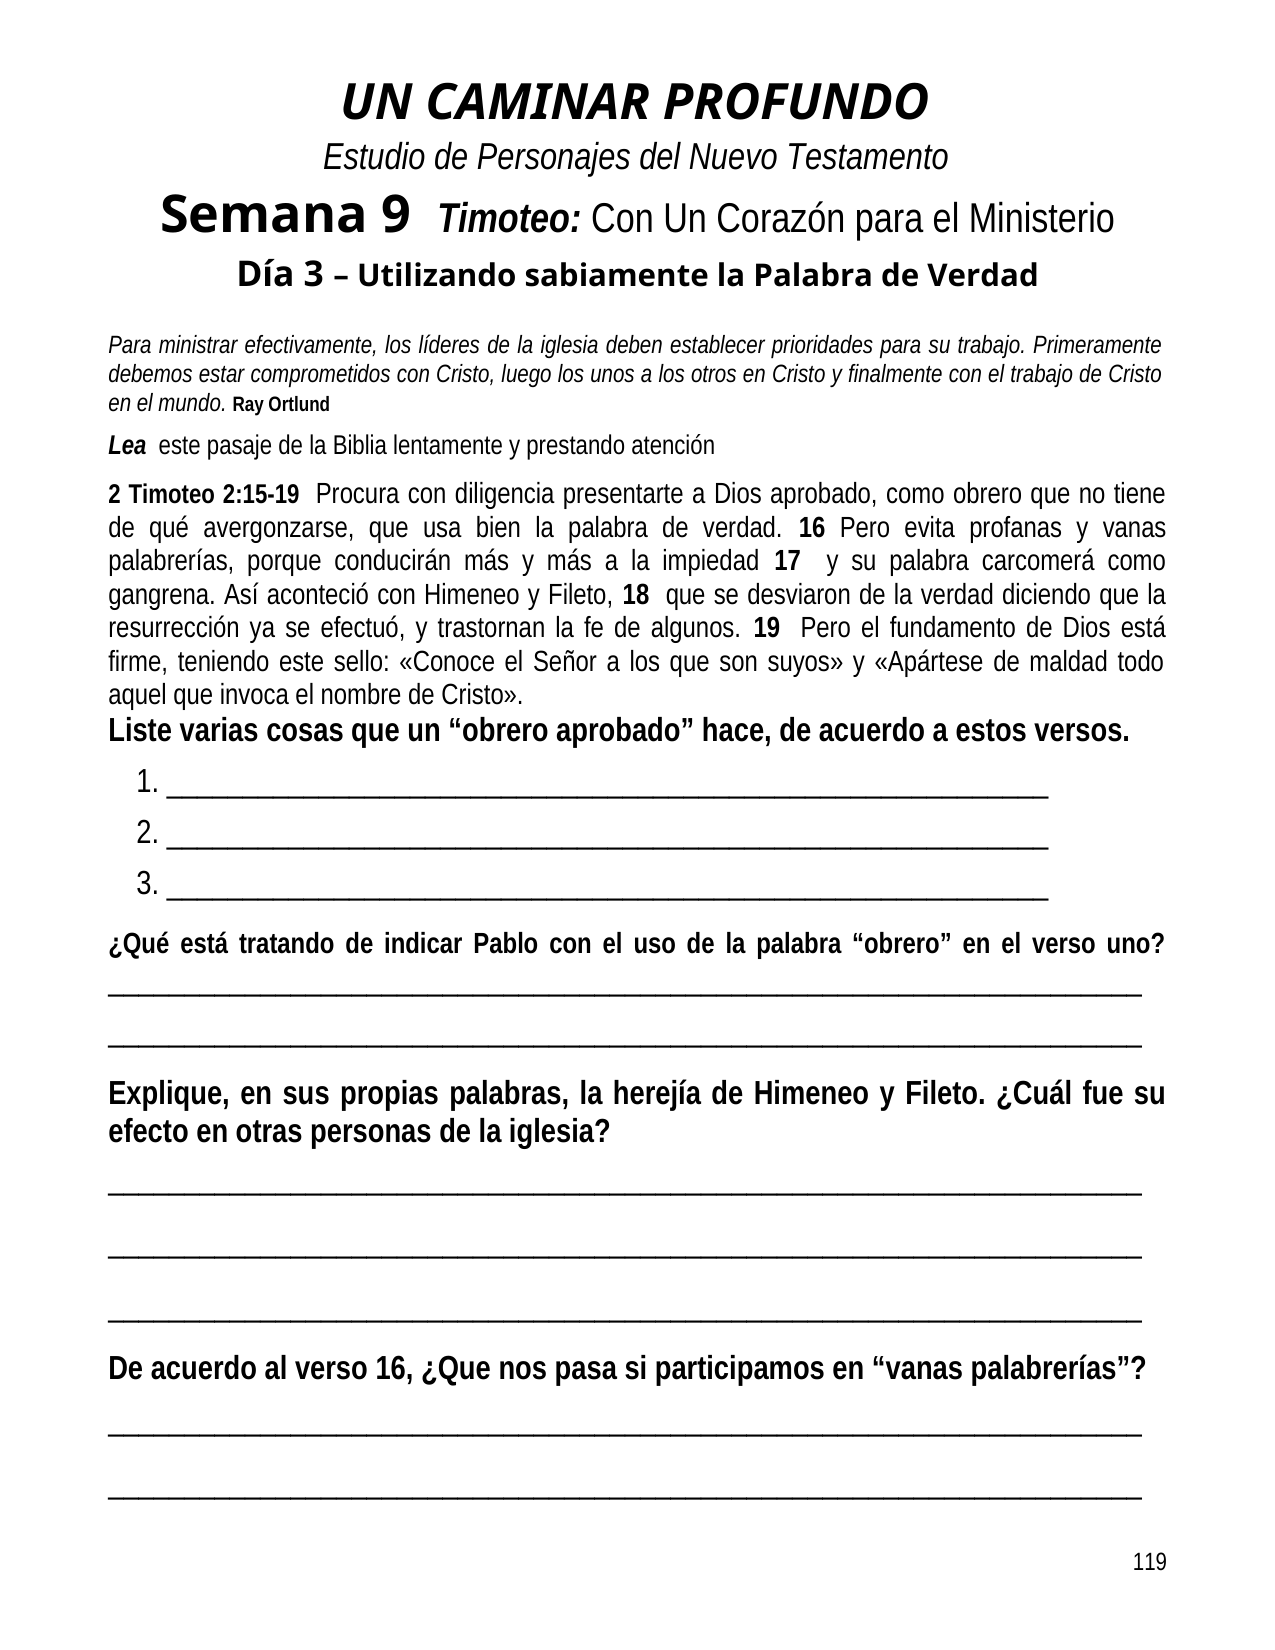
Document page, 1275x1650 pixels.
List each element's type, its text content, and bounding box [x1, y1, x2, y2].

text Explique, en sus propias palabras, la herejía de Himeneo y Fileto. ¿Cuál fue su efecto en otras personas de la iglesia? [108, 1073, 1167, 1150]
text Estudio de Personajes del Nuevo Testamento [108, 134, 1167, 177]
text 2. __________________________________________________________ [136, 812, 1167, 850]
text ____________________________________________________________________ [108, 1010, 1167, 1048]
text ____________________________________________________________________ [108, 1222, 1167, 1260]
text ¿Qué está tratando de indicar Pablo con el uso de la palabra “obrero” en el verso uno? ____________________________________________________________________ [108, 926, 1167, 998]
text 3. __________________________________________________________ [136, 863, 1167, 901]
text ____________________________________________________________________ [108, 1285, 1167, 1323]
text UN CAMINAR PROFUNDO [108, 66, 1167, 134]
text 2 Timoteo 2:15-19 Procura con diligencia presentarte a Dios aprobado, como obrero que no tiene de qué avergonzarse, que usa bien la palabra de verdad. 16 Pero evita profanas y vanas palabrerías, porque conducirán más y más a la impiedad 17 y su palabra carcomerá como gangrena. Así aconteció con Himeneo y Fileto, 18 que se desviaron de la verdad diciendo que la resurrección ya se efectuó, y trastornan la fe de algunos. 19 Pero el fundamento de Dios está firme, teniendo este sello: «Conoce el Señor a los que son suyos» y «Apártese de maldad todo aquel que invoca el nombre de Cristo». [108, 477, 1167, 711]
text 1. __________________________________________________________ [136, 761, 1167, 800]
text Día 3 – Utilizando sabiamente la Palabra de Verdad [108, 248, 1167, 296]
text ____________________________________________________________________ [108, 1158, 1167, 1197]
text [108, 1399, 1167, 1437]
text Liste varias cosas que un “obrero aprobado” hace, de acuerdo a estos versos. [108, 711, 1167, 749]
text Semana 9 Timoteo: Con Un Corazón para el Ministerio [108, 177, 1167, 248]
text De acuerdo al verso 16, ¿Que nos pasa si participamos en “vanas palabrerías”? [108, 1348, 1167, 1386]
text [108, 1462, 1167, 1500]
text Lea este pasaje de la Biblia lentamente y prestando atención [108, 429, 1167, 460]
text Para ministrar efectivamente, los líderes de la iglesia deben establecer prioridades para su trabajo. Primeramente debemos estar comprometidos con Cristo, luego los unos a los otros en Cristo y finalmente con el trabajo de Cristo en el mundo. Ray Ortlund [108, 330, 1167, 416]
